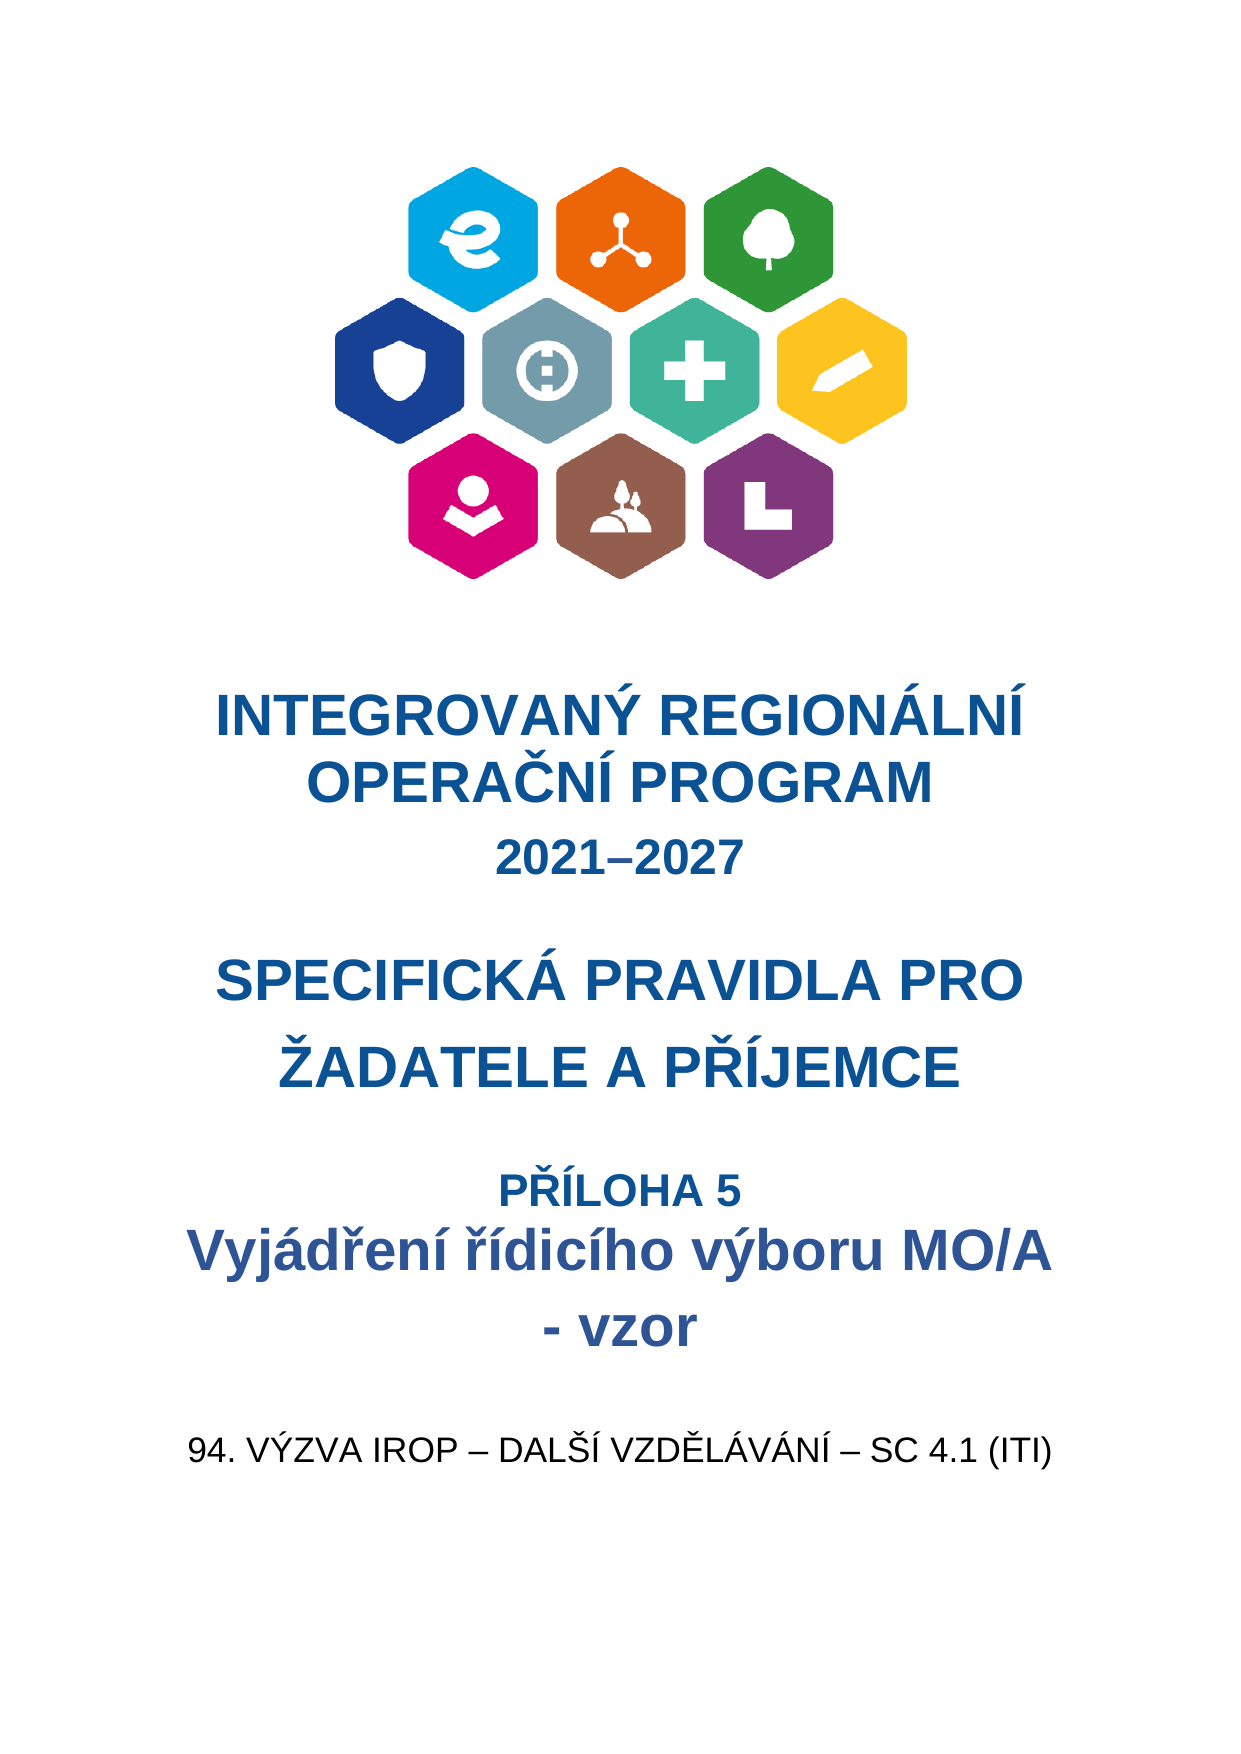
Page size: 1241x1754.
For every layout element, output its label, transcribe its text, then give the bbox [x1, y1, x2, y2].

text INTEGROVANÝ REGIONÁLNÍ OPERAČNÍ PROGRAM [148, 593, 1092, 815]
text Vyjádření řídicího výboru MO/A - vzor [148, 1216, 1092, 1359]
text 2021–2027 [148, 828, 1092, 885]
picture [324, 149, 912, 607]
text 94. VÝZVA IROP – DALŠÍ VZDĚLÁVÁNÍ – SC 4.1 (ITI) [148, 1429, 1092, 1469]
text SPECIFICKÁ PRAVIDLA PRO ŽADATELE A PŘÍJEMCE [148, 946, 1092, 1100]
text PŘÍLOHA 5 [148, 1163, 1092, 1216]
